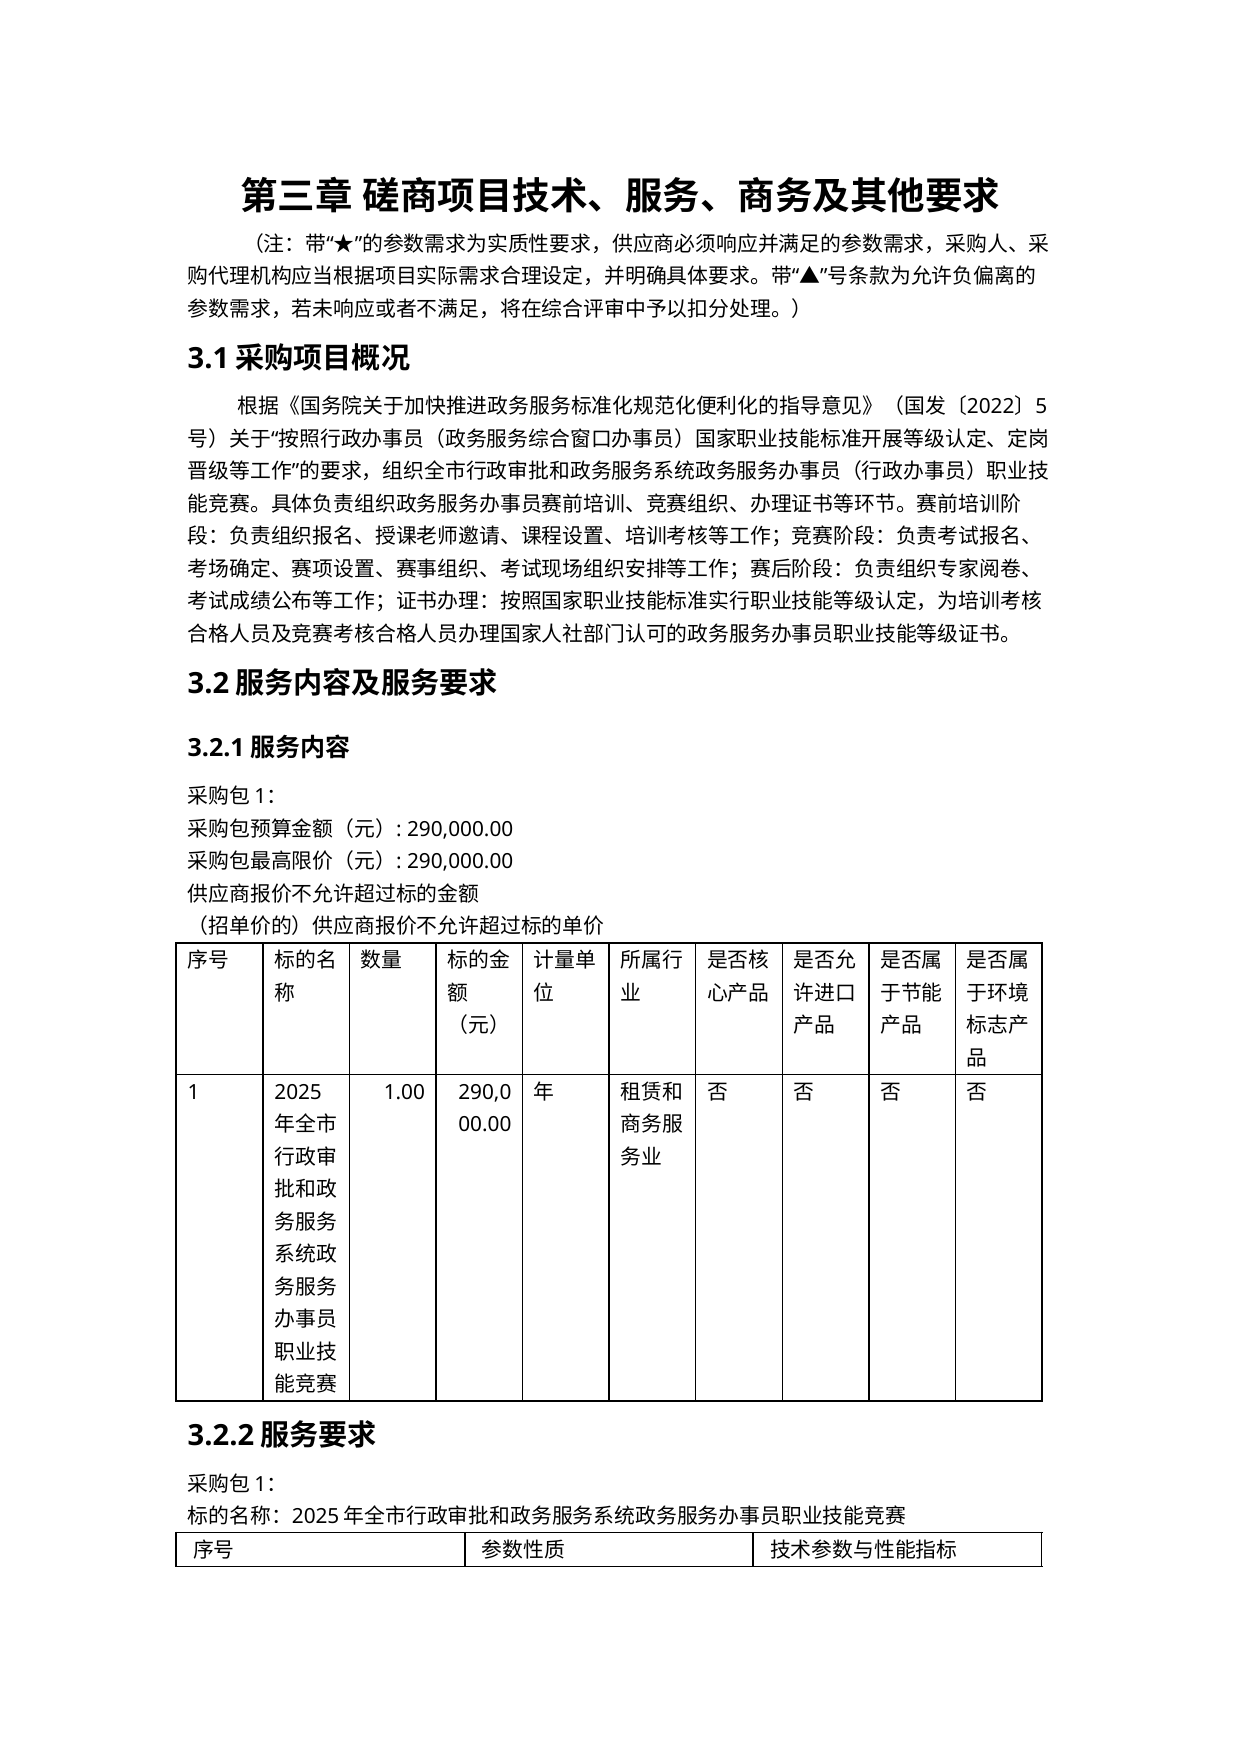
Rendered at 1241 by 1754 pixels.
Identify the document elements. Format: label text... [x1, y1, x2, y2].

text 采购包预算金额（元）: 290,000.00 [187, 812, 1053, 844]
table_header 是否允许进口产品 [783, 944, 868, 1073]
table_header 计量单位 [523, 944, 608, 1073]
text 3.2.1服务内容 [187, 714, 1053, 779]
table_cell 否 [783, 1075, 868, 1400]
table_header 是否属于环境标志产品 [956, 944, 1041, 1073]
table_header 所属行业 [610, 944, 695, 1073]
table_header 是否核心产品 [696, 944, 782, 1073]
text （招单价的）供应商报价不允许超过标的单价 [187, 909, 1053, 942]
table_cell 租赁和商务服务业 [610, 1075, 695, 1400]
table_cell 年 [523, 1075, 608, 1400]
table_cell 否 [956, 1075, 1041, 1400]
text 根据《国务院关于加快推进政务服务标准化规范化便利化的指导意见》（国发〔2022〕5号）关于“按照行政办事员（政务服务综合窗口办事员）国家职业技能标准开展等级认定、定岗晋级等工作”的要求，组织全市行政审批和政务服务系统政务服务办事员（行政办事员）职业技能竞赛。具体负责组织政务服务办事员赛前培训、竞赛组织、办理证书等环节。赛前培训阶段：负责组织报名、授课老师邀请、课程设置、培训考核等工作；竞赛阶段：负责考试报名、考场确定、赛项设置、赛事组织、考试现场组织安排等工作；赛后阶段：负责组织专家阅卷、考试成绩公布等工作；证书办理：按照国家职业技能标准实行职业技能等级认定，为培训考核合格人员及竞赛考核合格人员办理国家人社部门认可的政务服务办事员职业技能等级证书。 [187, 389, 1053, 649]
text 3.2服务内容及服务要求 [187, 649, 1053, 714]
table_header 标的金额 （元） [437, 944, 522, 1073]
text 3.2.2服务要求 [187, 1402, 1053, 1467]
text 标的名称：2025年全市行政审批和政务服务系统政务服务办事员职业技能竞赛 [187, 1499, 1053, 1532]
text 采购包1： [187, 1467, 1053, 1499]
table_cell 290,000.00 [437, 1075, 522, 1400]
table_cell 2025年全市行政审批和政务服务系统政务服务办事员职业技能竞赛 [264, 1075, 349, 1400]
table_cell 否 [870, 1075, 955, 1400]
text 采购包1： [187, 779, 1053, 812]
table_cell 否 [696, 1075, 782, 1400]
text 采购包最高限价（元）: 290,000.00 [187, 844, 1053, 877]
text 供应商报价不允许超过标的金额 [187, 877, 1053, 909]
table_header 序号 [177, 944, 262, 1073]
text 第三章 磋商项目技术、服务、商务及其他要求 [187, 162, 1053, 227]
table_header 序号 [177, 1533, 464, 1566]
table_cell 1 [177, 1075, 262, 1400]
table_header 标的名称 [264, 944, 349, 1073]
text （注：带“★”的参数需求为实质性要求，供应商必须响应并满足的参数需求，采购人、采购代理机构应当根据项目实际需求合理设定，并明确具体要求。带“▲”号条款为允许负偏离的参数需求，若未响应或者不满足，将在综合评审中予以扣分处理。） [187, 227, 1053, 324]
table_cell 1.00 [350, 1075, 435, 1400]
table_header 参数性质 [466, 1533, 752, 1566]
table_header 是否属于节能产品 [870, 944, 955, 1073]
text 3.1采购项目概况 [187, 324, 1053, 389]
table_header 数量 [350, 944, 435, 1073]
table_header 技术参数与性能指标 [754, 1533, 1041, 1566]
